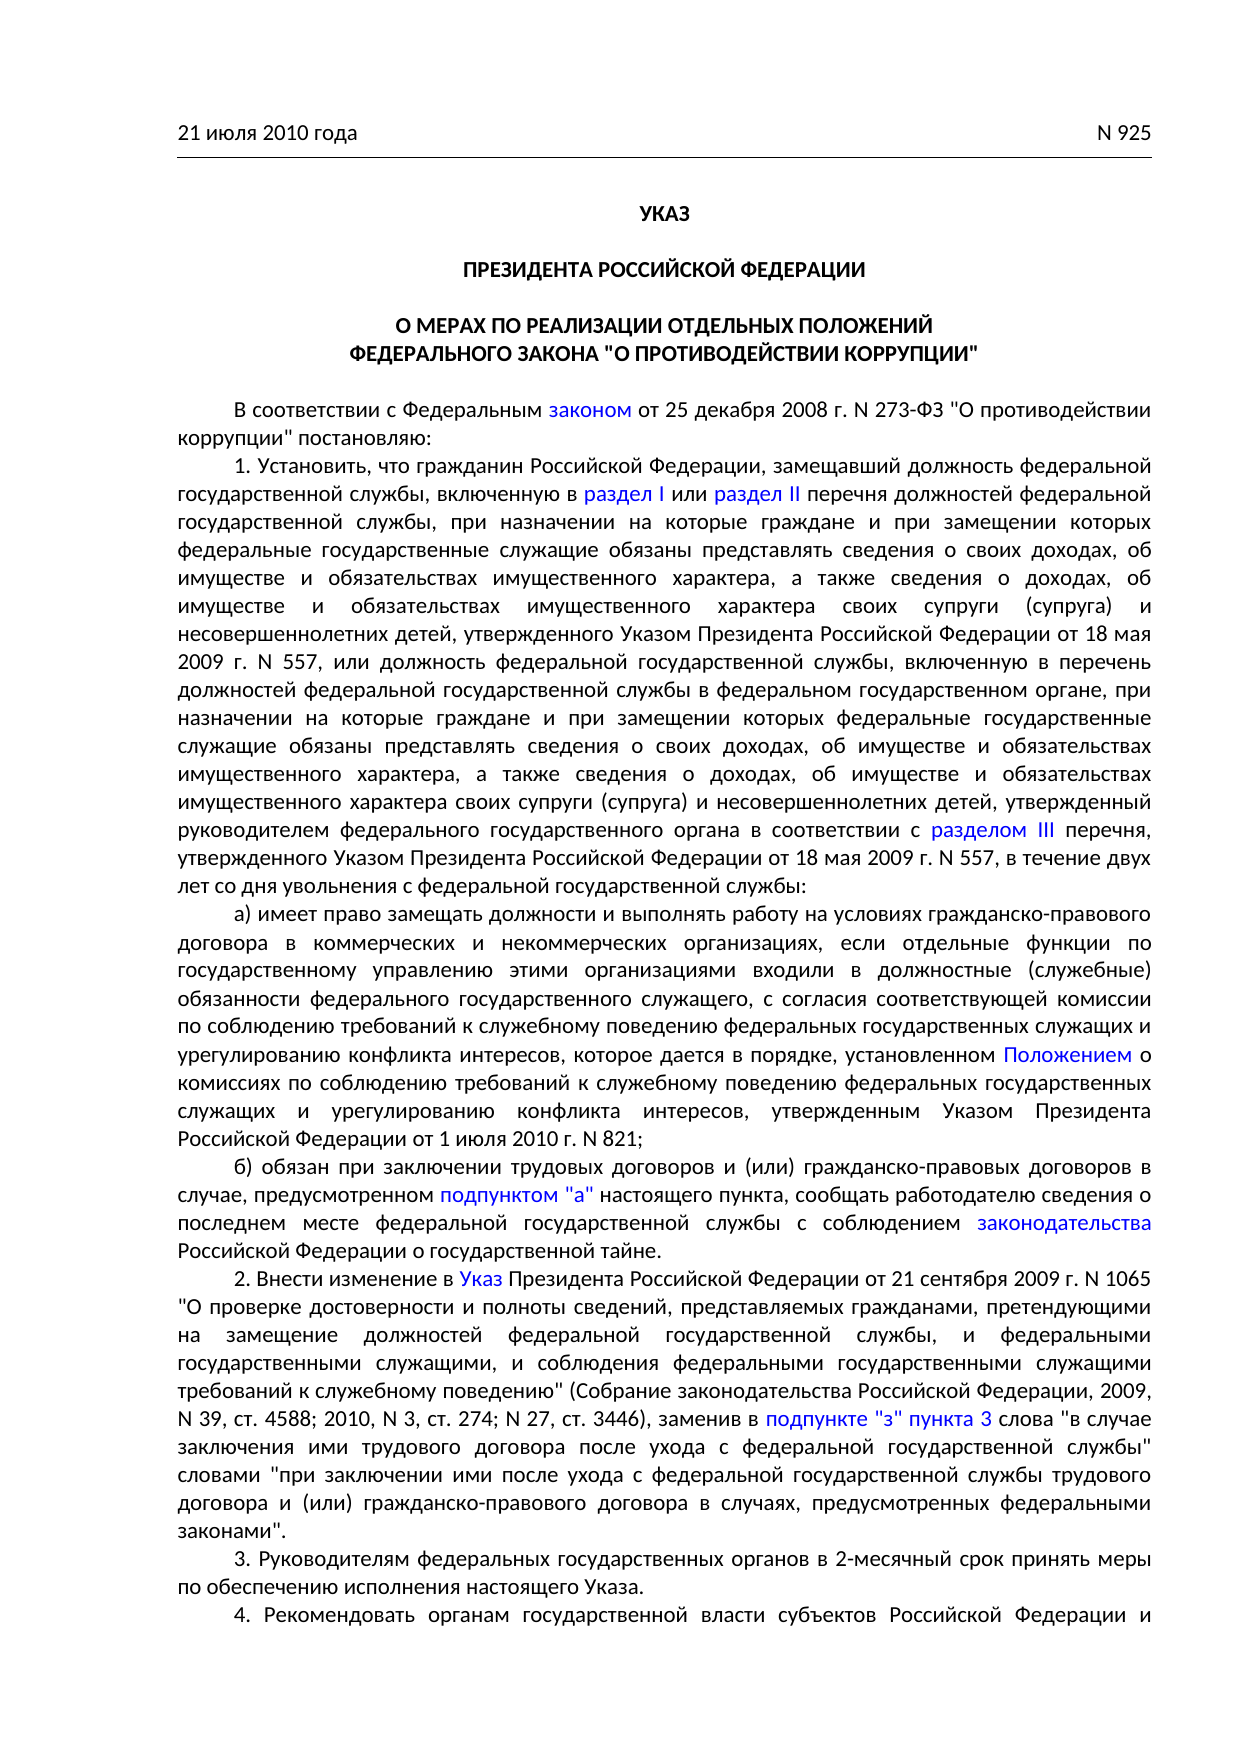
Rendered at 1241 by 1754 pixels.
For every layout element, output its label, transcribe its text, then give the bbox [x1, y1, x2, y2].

text 1. Установить, что гражданин Российской Федерации, замещавший должность федеральной государственной службы, включенную в раздел I или раздел II перечня должностей федеральной государственной службы, при назначении на которые граждане и при замещении которых федеральные государственные служащие обязаны представлять сведения о своих доходах, об имуществе и обязательствах имущественного характера, а также сведения о доходах, об имуществе и обязательствах имущественного характера своих супруги (супруга) и несовершеннолетних детей, утвержденного Указом Президента Российской Федерации от 18 мая 2009 г. N 557, или должность федеральной государственной службы, включенную в перечень должностей федеральной государственной службы в федеральном государственном органе, при назначении на которые граждане и при замещении которых федеральные государственные служащие обязаны представлять сведения о своих доходах, об имуществе и обязательствах имущественного характера, а также сведения о доходах, об имуществе и обязательствах имущественного характера своих супруги (супруга) и несовершеннолетних детей, утвержденный руководителем федерального государственного органа в соответствии с разделом III перечня, утвержденного Указом Президента Российской Федерации от 18 мая 2009 г. N 557, в течение двух лет со дня увольнения с федеральной государственной службы: [177, 451, 1152, 899]
text 2. Внести изменение в Указ Президента Российской Федерации от 21 сентября 2009 г. N 1065 "О проверке достоверности и полноты сведений, представляемых гражданами, претендующими на замещение должностей федеральной государственной службы, и федеральными государственными служащими, и соблюдения федеральными государственными служащими требований к служебному поведению" (Собрание законодательства Российской Федерации, 2009, N 39, ст. 4588; 2010, N 3, ст. 274; N 27, ст. 3446), заменив в подпункте "з" пункта 3 слова "в случае заключения ими трудового договора после ухода с федеральной государственной службы" словами "при заключении ими после ухода с федеральной государственной службы трудового договора и (или) гражданско-правового договора в случаях, предусмотренных федеральными законами". [177, 1264, 1152, 1544]
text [177, 1600, 1152, 1628]
text б) обязан при заключении трудовых договоров и (или) гражданско-правовых договоров в случае, предусмотренном подпунктом "а" настоящего пункта, сообщать работодателю сведения о последнем месте федеральной государственной службы с соблюдением законодательства Российской Федерации о государственной тайне. [177, 1152, 1152, 1264]
table_header N 925 [664, 118, 1152, 146]
text В соответствии с Федеральным законом от 25 декабря 2008 г. N 273-ФЗ "О противодействии коррупции" постановляю: [177, 395, 1152, 451]
text а) имеет право замещать должности и выполнять работу на условиях гражданско-правового договора в коммерческих и некоммерческих организациях, если отдельные функции по государственному управлению этими организациями входили в должностные (служебные) обязанности федерального государственного служащего, с согласия соответствующей комиссии по соблюдению требований к служебному поведению федеральных государственных служащих и урегулированию конфликта интересов, которое дается в порядке, установленном Положением о комиссиях по соблюдению требований к служебному поведению федеральных государственных служащих и урегулированию конфликта интересов, утвержденным Указом Президента Российской Федерации от 1 июля 2010 г. N 821; [177, 899, 1152, 1152]
text ПРЕЗИДЕНТА РОССИЙСКОЙ ФЕДЕРАЦИИ [177, 255, 1152, 283]
text О МЕРАХ ПО РЕАЛИЗАЦИИ ОТДЕЛЬНЫХ ПОЛОЖЕНИЙ [177, 311, 1152, 339]
text УКАЗ [177, 199, 1152, 227]
table_header 21 июля 2010 года [177, 118, 664, 146]
text 3. Руководителям федеральных государственных органов в 2-месячный срок принять меры по обеспечению исполнения настоящего Указа. [177, 1544, 1152, 1600]
text ФЕДЕРАЛЬНОГО ЗАКОНА "О ПРОТИВОДЕЙСТВИИ КОРРУПЦИИ" [177, 339, 1152, 367]
